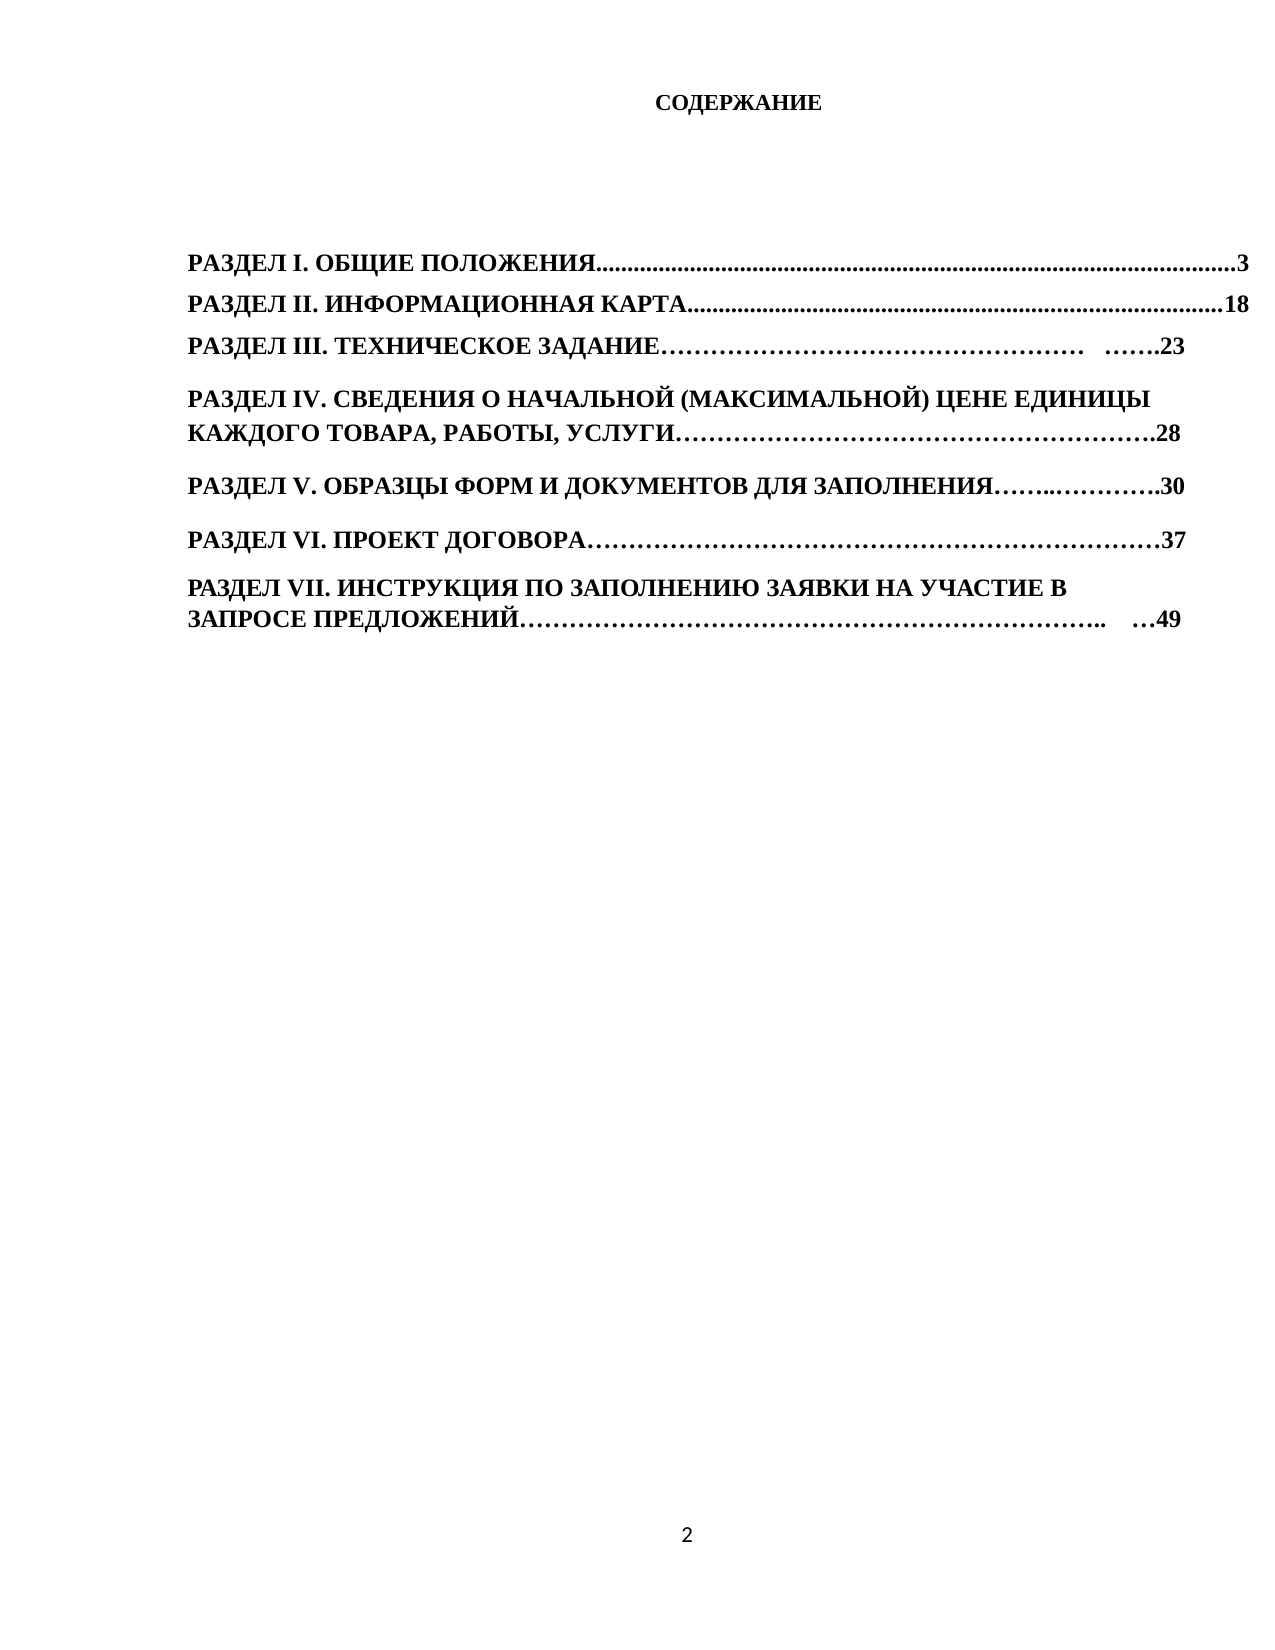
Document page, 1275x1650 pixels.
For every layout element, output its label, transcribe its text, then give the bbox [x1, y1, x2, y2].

subtitle СОДЕРЖАНИЕ [187, 89, 1186, 115]
